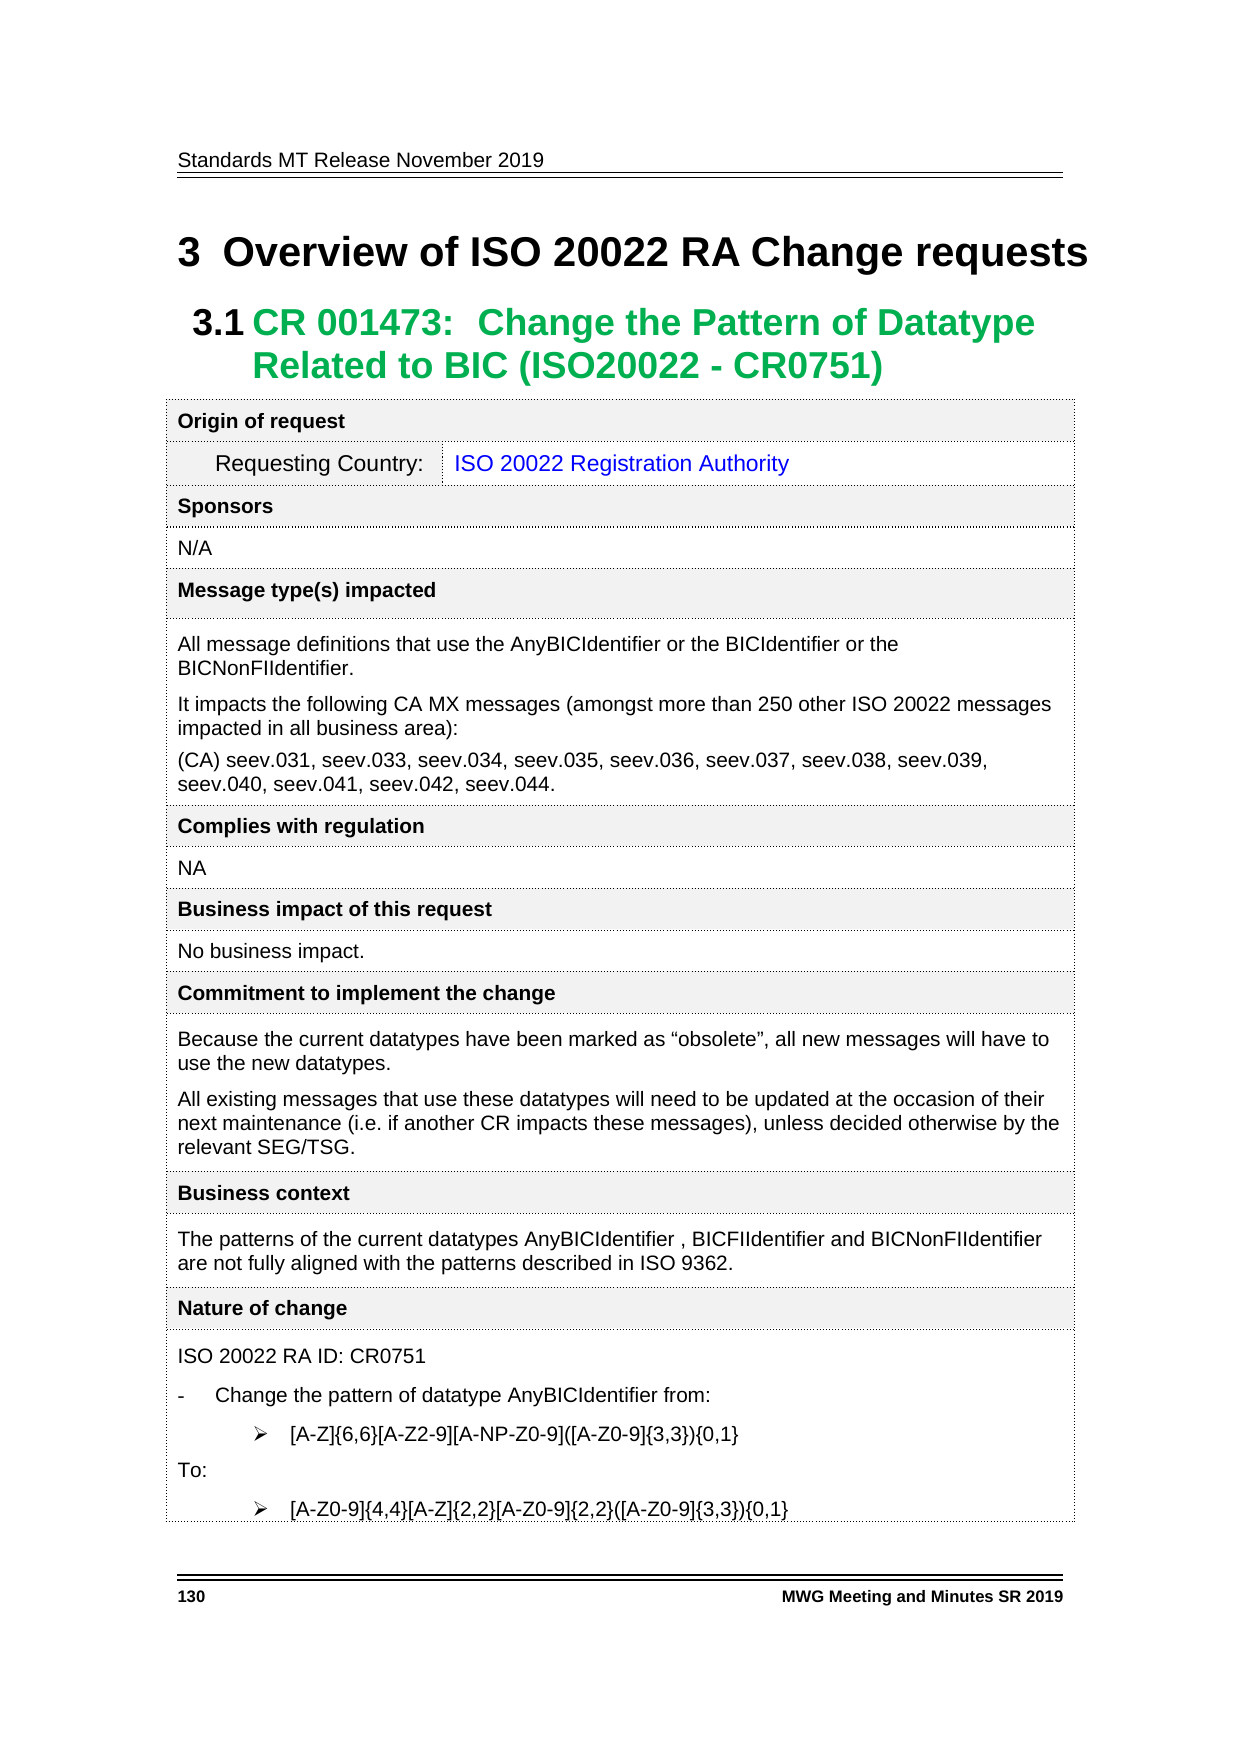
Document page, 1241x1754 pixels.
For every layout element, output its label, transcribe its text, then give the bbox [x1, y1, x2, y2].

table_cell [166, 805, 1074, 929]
subtitle Overview of ISO 20022 RA Change requests [177, 227, 1092, 275]
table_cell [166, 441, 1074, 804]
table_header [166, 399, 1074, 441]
subtitle CR 001473: Change the Pattern of Datatype Related to BIC (ISO20022 - CR0751) [192, 300, 1092, 387]
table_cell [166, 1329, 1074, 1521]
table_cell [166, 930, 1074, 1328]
